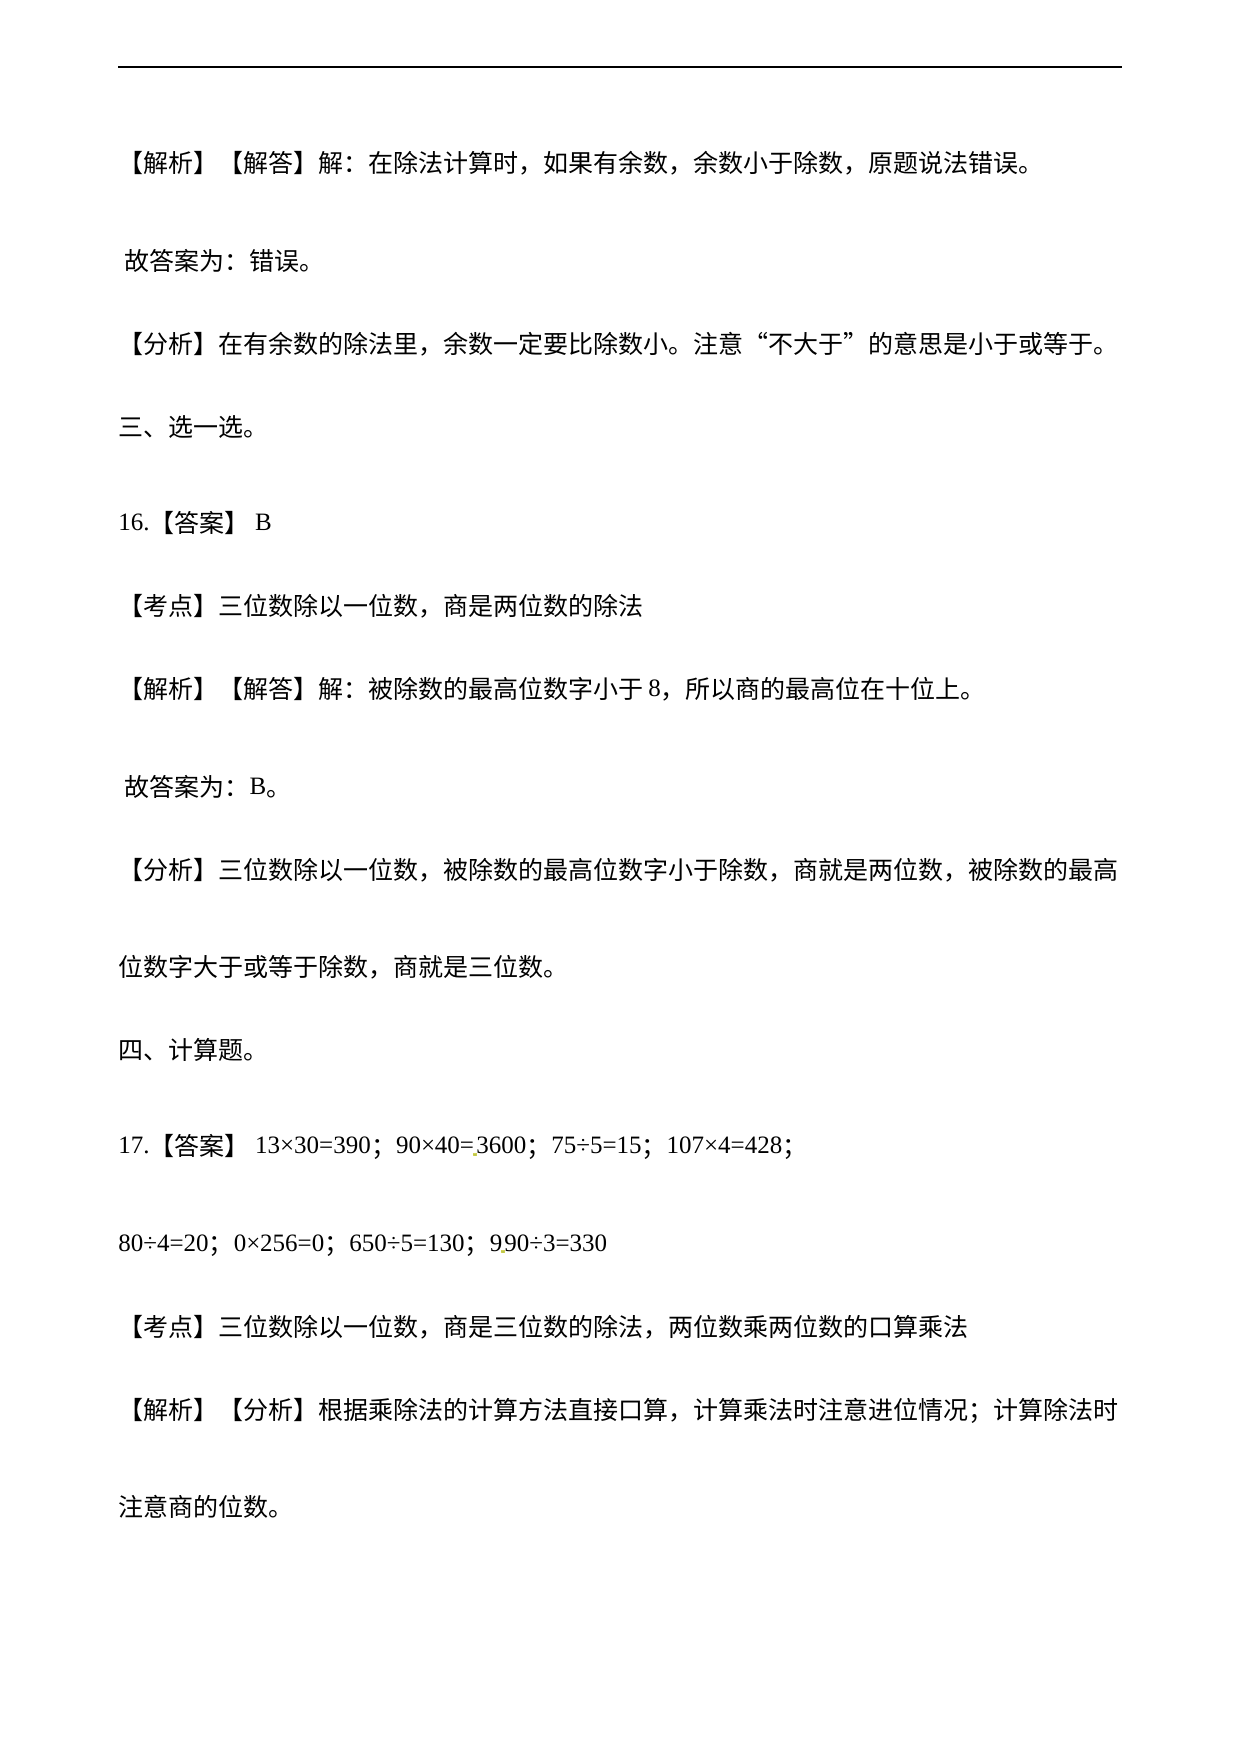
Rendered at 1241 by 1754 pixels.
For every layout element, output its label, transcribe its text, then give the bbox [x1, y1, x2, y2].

text 17.【答案】 13×30=390；90×40=3600；75÷5=15；107×4=428； 80÷4=20；0×256=0；650÷5=130；990÷3=330 [118, 1112, 1122, 1274]
text 【考点】三位数除以一位数，商是两位数的除法 [118, 572, 1122, 637]
text 【解析】【解答】解：被除数的最高位数字小于8，所以商的最高位在十位上。 故答案为：B。 [118, 655, 1122, 818]
text 【分析】三位数除以一位数，被除数的最高位数字小于除数，商就是两位数，被除数的最高位数字大于或等于除数，商就是三位数。 [118, 836, 1122, 998]
text 三、选一选。 [118, 393, 1122, 458]
text 四、计算题。 [118, 1016, 1122, 1081]
text 【解析】【解答】解：在除法计算时，如果有余数，余数小于除数，原题说法错误。 故答案为：错误。 [118, 129, 1122, 292]
text 【解析】【分析】根据乘除法的计算方法直接口算，计算乘法时注意进位情况；计算除法时注意商的位数。 [118, 1376, 1122, 1538]
text 【分析】在有余数的除法里，余数一定要比除数小。注意“不大于”的意思是小于或等于。 [118, 310, 1122, 375]
text 16.【答案】 B [118, 489, 1122, 554]
text 【考点】三位数除以一位数，商是三位数的除法，两位数乘两位数的口算乘法 [118, 1293, 1122, 1358]
